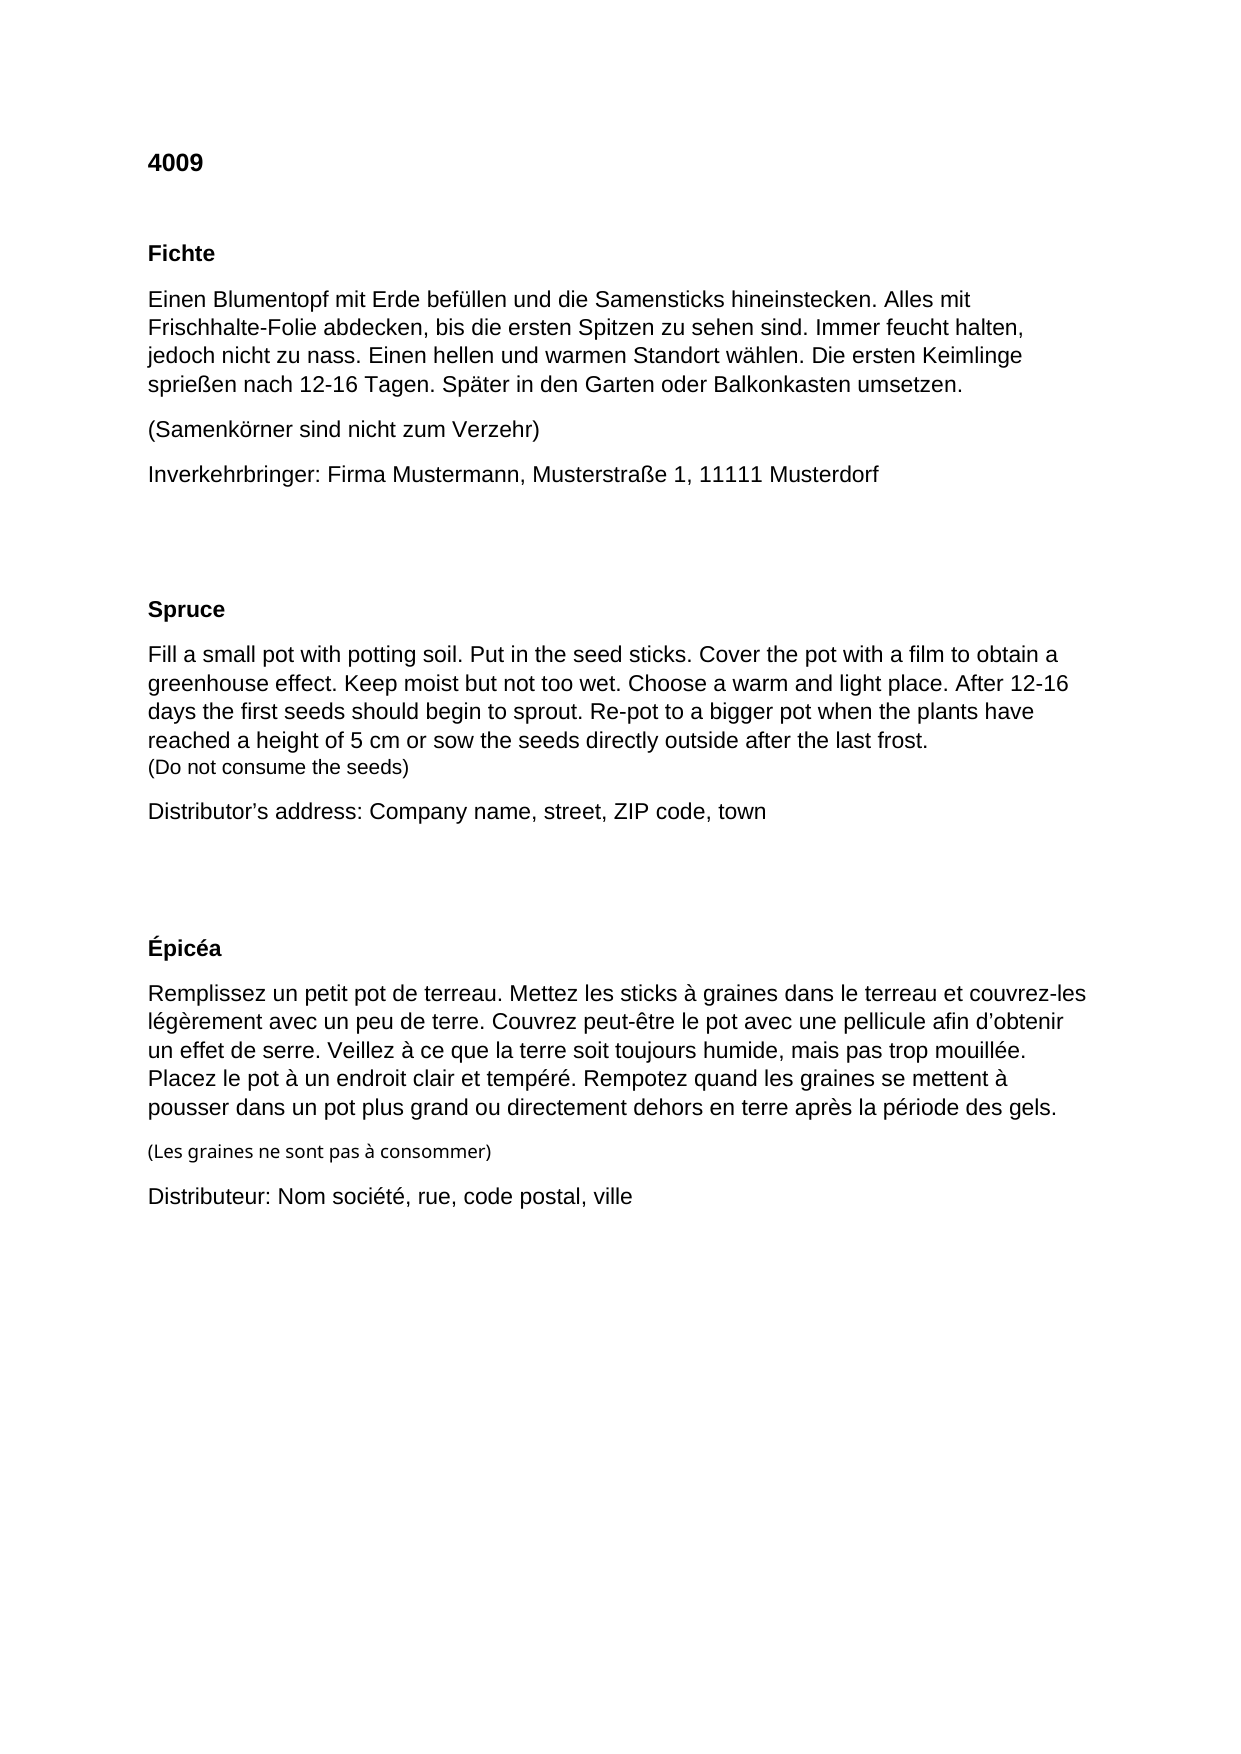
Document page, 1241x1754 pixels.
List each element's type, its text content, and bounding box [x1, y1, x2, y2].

text Inverkehrbringer: Firma Mustermann, Musterstraße 1, 11111 Musterdorf [148, 461, 1093, 487]
text Distributor’s address: Company name, street, ZIP code, town [148, 798, 1093, 824]
text 4009 [148, 148, 1093, 176]
text Fichte [148, 240, 1093, 267]
text (Samenkörner sind nicht zum Verzehr) [148, 416, 1093, 442]
text Épicéa [148, 935, 1093, 961]
text Spruce [148, 596, 1093, 623]
text Distributeur: Nom société, rue, code postal, ville [148, 1183, 1093, 1209]
text Einen Blumentopf mit Erde befüllen und die Samensticks hineinstecken. Alles mit Frischhalte-Folie abdecken, bis die ersten Spitzen zu sehen sind. Immer feucht halten, jedoch nicht zu nass. Einen hellen und warmen Standort wählen. Die ersten Keimlinge sprießen nach 12-16 Tagen. Später in den Garten oder Balkonkasten umsetzen. [148, 286, 1093, 397]
text (Les graines ne sont pas à consommer) [148, 1139, 1093, 1164]
text Fill a small pot with potting soil. Put in the seed sticks. Cover the pot with a film to obtain a greenhouse effect. Keep moist but not too wet. Choose a warm and light place. After 12-16 days the first seeds should begin to sprout. Re-pot to a bigger pot when the plants have reached a height of 5 cm or sow the seeds directly outside after the last frost. [148, 641, 1093, 753]
text Remplissez un petit pot de terreau. Mettez les sticks à graines dans le terreau et couvrez-les légèrement avec un peu de terre. Couvrez peut-être le pot avec une pellicule afin d’obtenir un effet de serre. Veillez à ce que la terre soit toujours humide, mais pas trop mouillée. Placez le pot à un endroit clair et tempéré. Rempotez quand les graines se mettent à pousser dans un pot plus grand ou directement dehors en terre après la période des gels. [148, 980, 1093, 1120]
text (Do not consume the seeds) [148, 755, 1093, 779]
